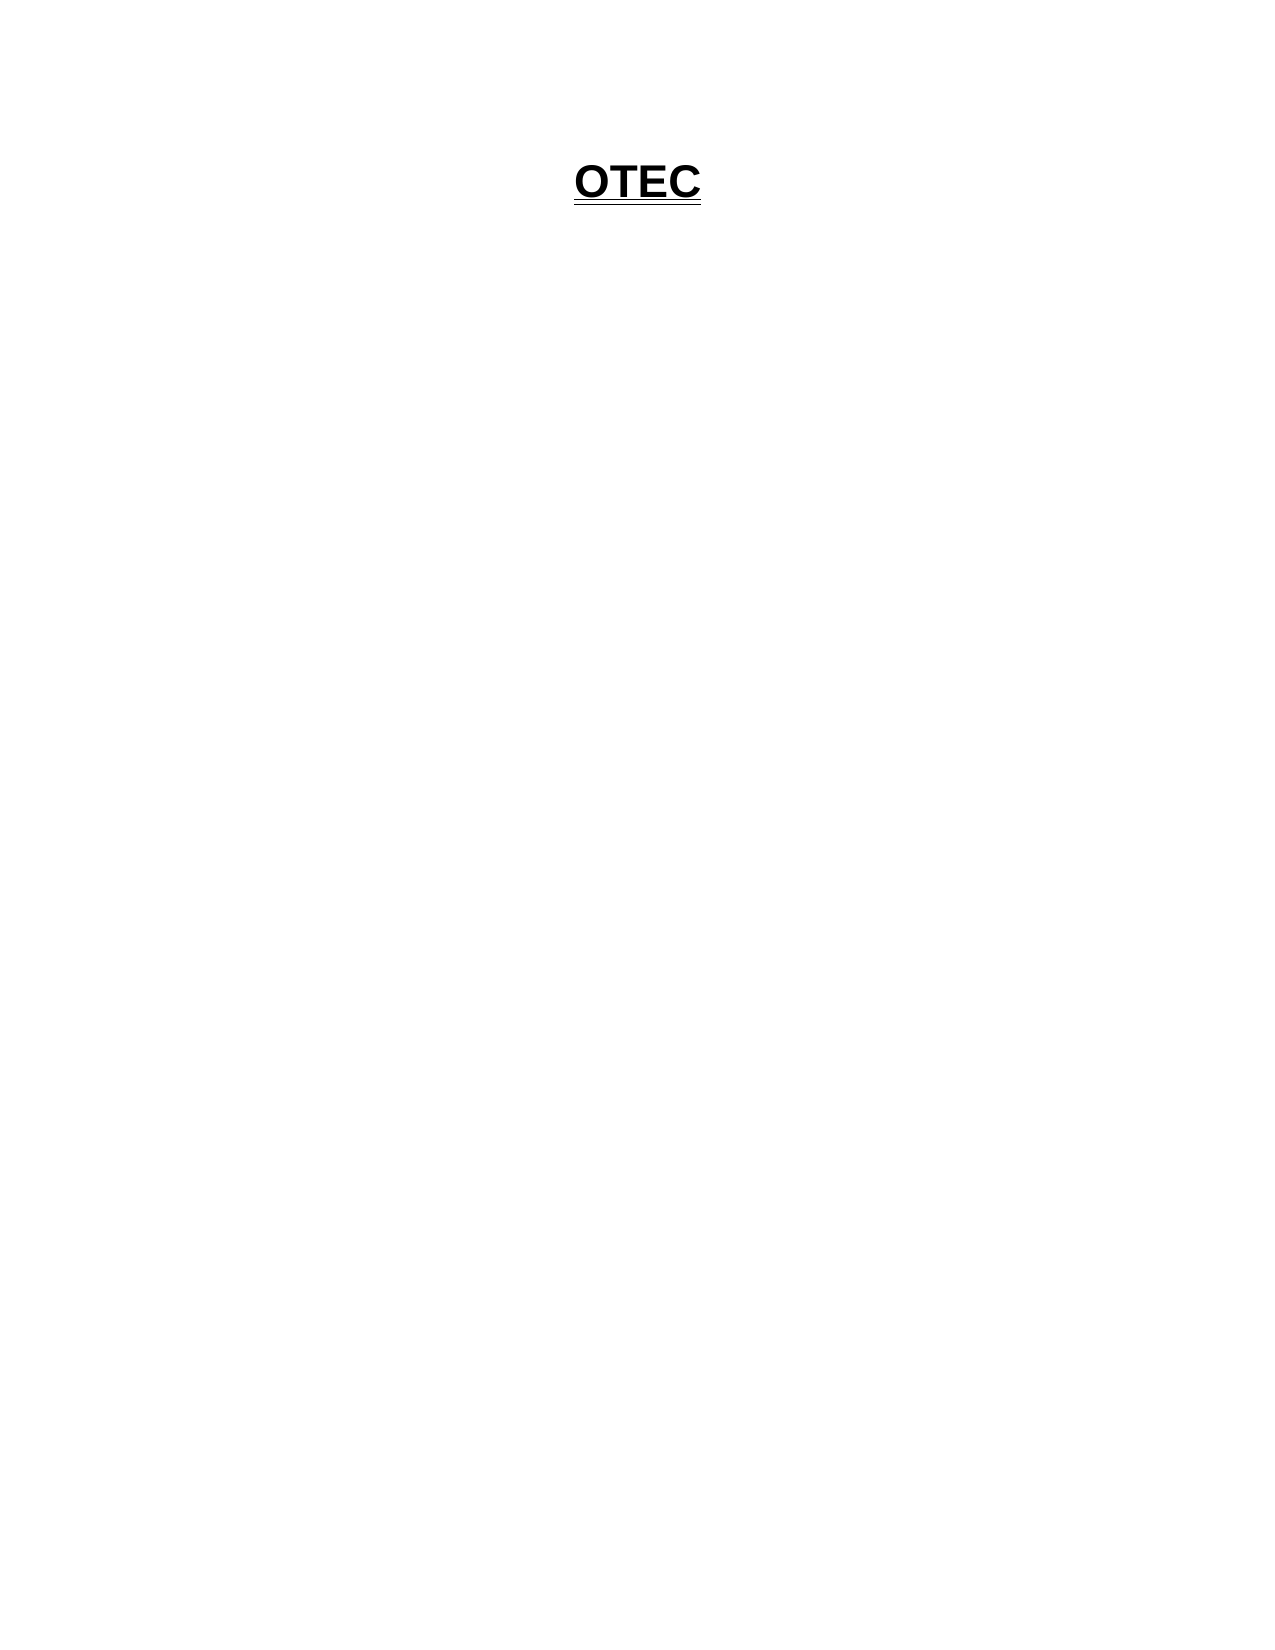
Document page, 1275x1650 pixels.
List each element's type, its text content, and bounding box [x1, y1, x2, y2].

subtitle OTEC [150, 154, 1125, 207]
